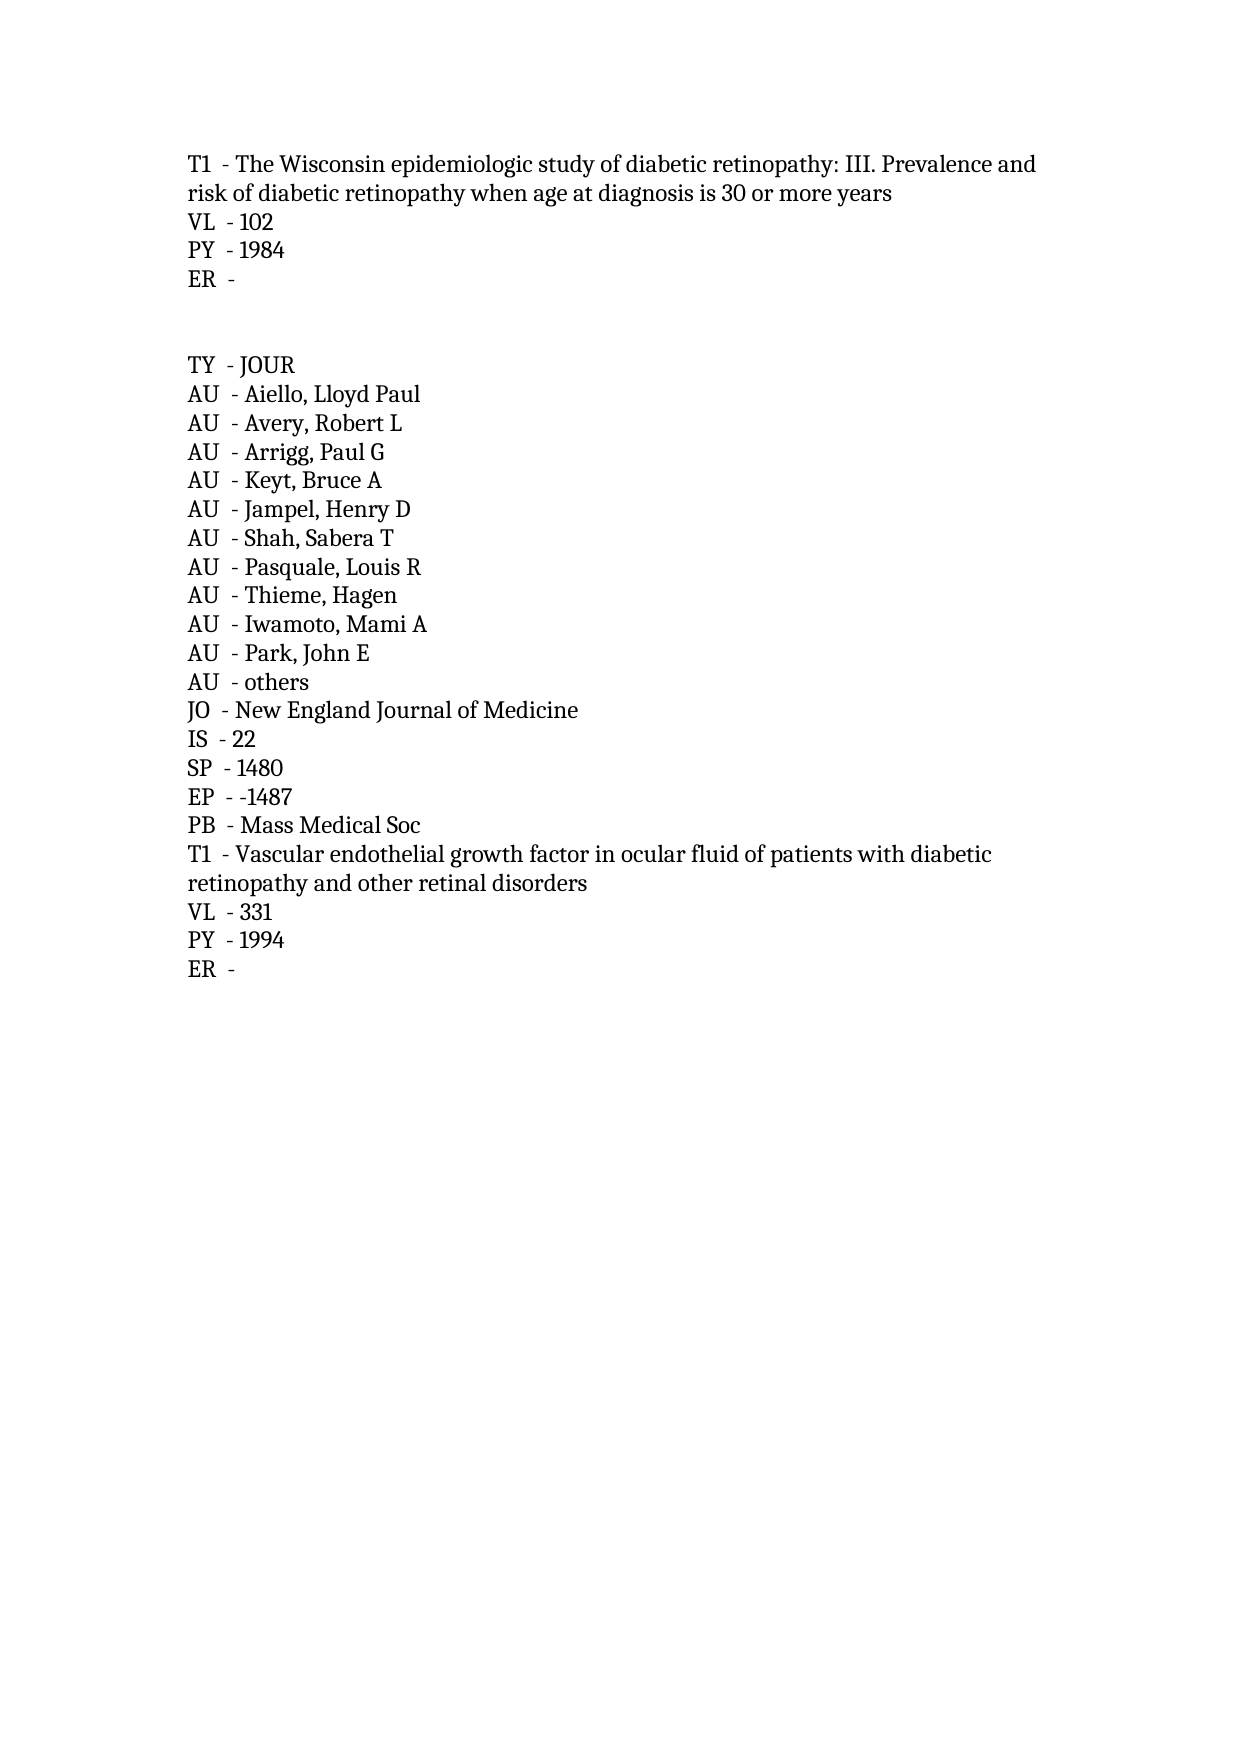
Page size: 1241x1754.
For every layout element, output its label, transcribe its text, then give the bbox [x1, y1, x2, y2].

text T1 - The Wisconsin epidemiologic study of diabetic retinopathy: III. Prevalence and risk of diabetic retinopathy when age at diagnosis is 30 or more years [187, 150, 1053, 207]
text AU - Jampel, Henry D [187, 495, 1053, 524]
text ER - [187, 265, 1053, 294]
text PB - Mass Medical Soc [187, 811, 1053, 840]
text ER - [187, 955, 1053, 984]
text AU - Avery, Robert L [187, 409, 1053, 437]
text JO - New England Journal of Medicine [187, 696, 1053, 725]
text TY - JOUR [187, 351, 1053, 380]
text T1 - Vascular endothelial growth factor in ocular fluid of patients with diabetic retinopathy and other retinal disorders [187, 840, 1053, 897]
text VL - 331 [187, 897, 1053, 926]
text AU - Pasquale, Louis R [187, 552, 1053, 581]
text AU - Keyt, Bruce A [187, 466, 1053, 495]
text PY - 1984 [187, 236, 1053, 265]
text AU - Aiello, Lloyd Paul [187, 380, 1053, 409]
text AU - others [187, 667, 1053, 696]
text VL - 102 [187, 207, 1053, 236]
text AU - Shah, Sabera T [187, 524, 1053, 552]
text AU - Arrigg, Paul G [187, 437, 1053, 466]
text PY - 1994 [187, 926, 1053, 955]
text AU - Thieme, Hagen [187, 581, 1053, 610]
text AU - Iwamoto, Mami A [187, 610, 1053, 639]
text EP - -1487 [187, 782, 1053, 811]
text SP - 1480 [187, 754, 1053, 782]
text AU - Park, John E [187, 639, 1053, 667]
text IS - 22 [187, 725, 1053, 754]
